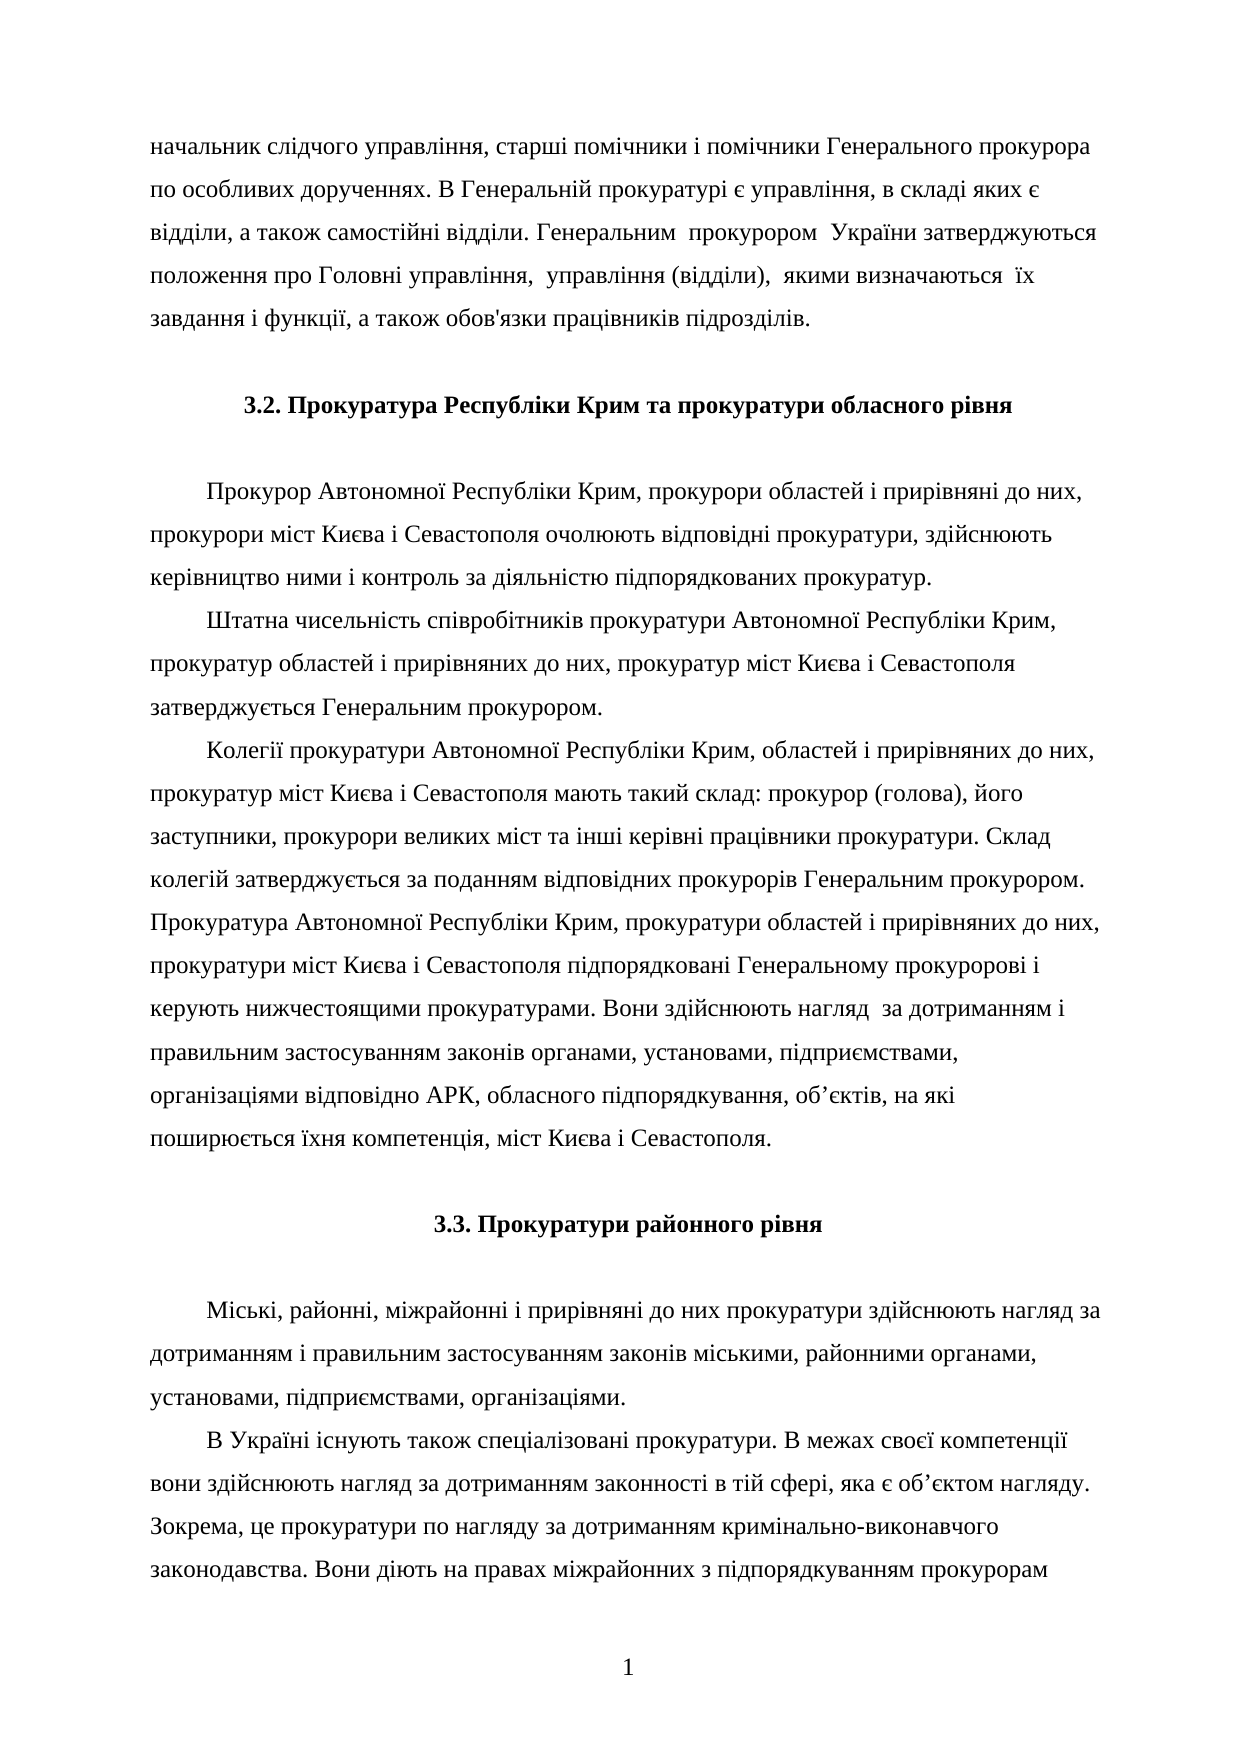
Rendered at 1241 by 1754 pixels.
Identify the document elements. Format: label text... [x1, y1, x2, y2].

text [150, 1425, 1106, 1583]
text Колегії прокуратури Автономної Республіки Крим, областей і прирівняних до них, прокуратур міст Києва і Севастополя мають такий склад: прокурор (голова), його заступники, прокурори великих міст та інші керівні працівники прокуратури. Склад колегій затверджується за поданням відповідних прокурорів Генеральним прокурором. [150, 735, 1106, 893]
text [150, 131, 1106, 332]
subtitle 3.3. Прокуратури районного рівня [150, 1209, 1106, 1238]
subtitle 3.2. Прокуратура Республіки Крим та прокуратури обласного рівня [150, 390, 1106, 418]
text Прокурор Автономної Республіки Крим, прокурори областей і прирівняні до них, прокурори міст Києва і Севастополя очолюють відповідні прокуратури, здійснюють керівництво ними і контроль за діяльністю підпорядкованих прокуратур. [150, 476, 1106, 591]
text Штатна чисельність співробітників прокуратури Автономної Республіки Крим, прокуратур областей і прирівняних до них, прокуратур міст Києва і Севастополя затверджується Генеральним прокурором. [150, 605, 1106, 720]
text Міські, районні, міжрайонні і прирівняні до них прокуратури здійснюють нагляд за дотриманням і правильним застосуванням законів міськими, районними органами, установами, підприємствами, організаціями. [150, 1295, 1106, 1410]
text Прокуратура Автономної Республіки Крим, прокуратури областей і прирівняних до них, прокуратури міст Києва і Севастополя підпорядковані Генеральному прокуророві і керують нижчестоящими прокуратурами. Вони здійснюють нагляд за дотриманням і правильним застосуванням законів органами, установами, підприємствами, організаціями відповідно АРК, обласного підпорядкування, об’єктів, на які поширюється їхня компетенція, міст Києва і Севастополя. [150, 907, 1106, 1152]
